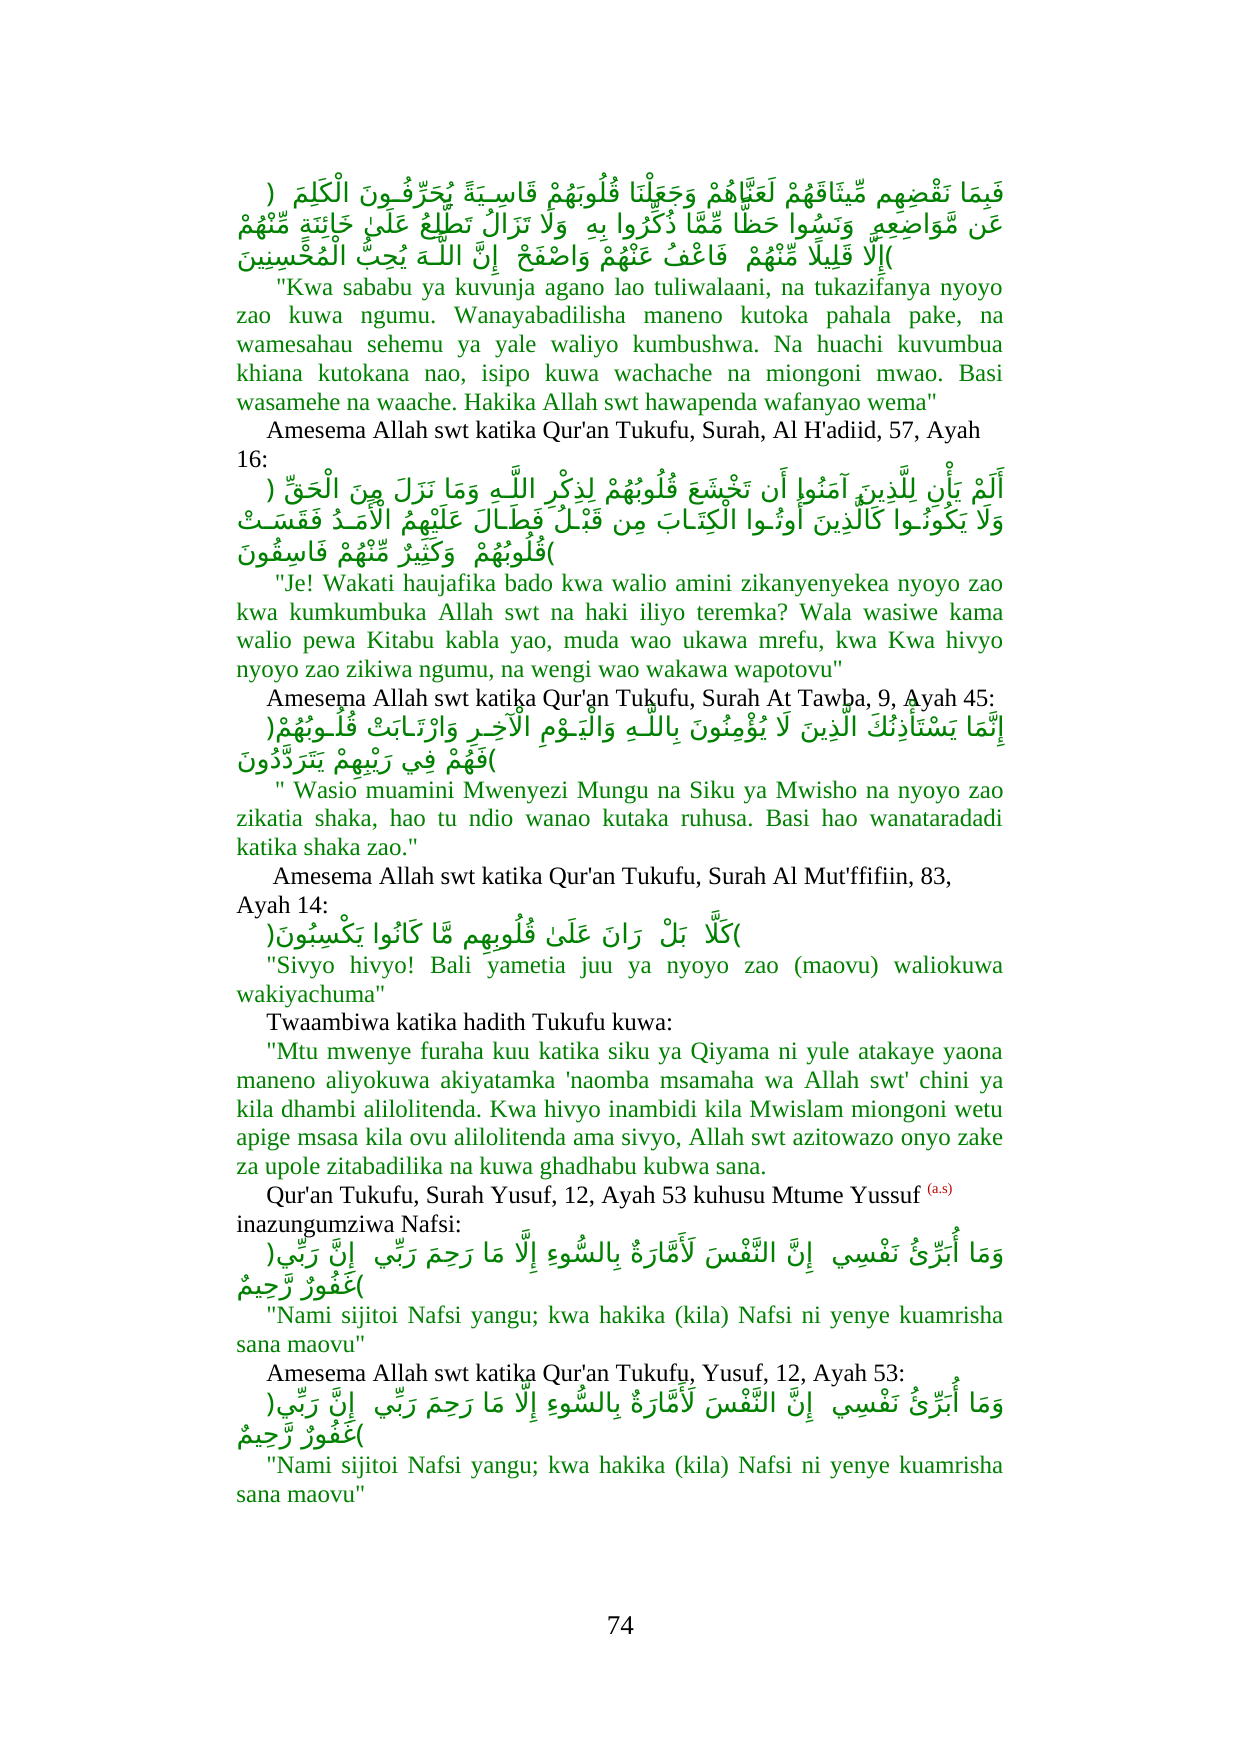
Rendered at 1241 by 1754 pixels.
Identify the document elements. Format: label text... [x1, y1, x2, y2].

text "Sivyo hivyo! Bali yametia juu ya nyoyo zao (maovu) waliokuwa wakiyachuma" [236, 950, 1004, 1007]
text ﴿ أَلَمْ يَأْنِ لِلَّذِينَ آمَنُوا أَن تَخْشَعَ قُلُوبُهُمْ لِذِكْرِ اللَّـهِ وَمَا نَزَلَ مِنَ الْحَقِّ وَلَا يَكُونُوا كَالَّذِينَ أُوتُوا الْكِتَابَ مِن قَبْلُ فَطَالَ عَلَيْهِمُ الْأَمَدُ فَقَسَتْ قُلُوبُهُمْ وَكَثِيرٌ مِّنْهُمْ فَاسِقُونَ﴾ [236, 473, 1004, 568]
text "Kwa sababu ya kuvunja agano lao tuliwalaani, na tukazifanya nyoyo zao kuwa ngumu. Wanayabadilisha maneno kutoka pahala pake, na wamesahau sehemu ya yale waliyo kumbushwa. Na huachi kuvumbua khiana kutokana nao, isipo kuwa wachache na miongoni mwao. Basi wasamehe na waache. Hakika Allah swt hawapenda wafanyao wema" [236, 272, 1004, 416]
text ﴿كَلَّا بَلْ رَانَ عَلَىٰ قُلُوبِهِم مَّا كَانُوا يَكْسِبُونَ﴾ [236, 918, 1004, 950]
text "Nami sijitoi Nafsi yangu; kwa hakika (kila) Nafsi ni yenye kuamrisha sana maovu" [236, 1450, 1004, 1507]
text Twaambiwa katika hadith Tukufu kuwa: [236, 1007, 1004, 1036]
text ﴿ فَبِمَا نَقْضِهِم مِّيثَاقَهُمْ لَعَنَّاهُمْ وَجَعَلْنَا قُلُوبَهُمْ قَاسِيَةً يُحَرِّفُونَ الْكَلِمَ عَن مَّوَاضِعِهِ وَنَسُوا حَظًّا مِّمَّا ذُكِّرُوا بِهِ وَلَا تَزَالُ تَطَّلِعُ عَلَىٰ خَائِنَةٍ مِّنْهُمْ إِلَّا قَلِيلًا مِّنْهُمْ فَاعْفُ عَنْهُمْ وَاصْفَحْ إِنَّ اللَّـهَ يُحِبُّ الْمُحْسِنِينَ﴾ [236, 177, 1004, 272]
text Qur'an Tukufu, Surah Yusuf, 12, Ayah 53 kuhusu Mtume Yussuf (a.s) inazungumziwa Nafsi: [236, 1180, 1004, 1237]
text "Nami sijitoi Nafsi yangu; kwa hakika (kila) Nafsi ni yenye kuamrisha sana maovu" [236, 1301, 1004, 1358]
text Amesema Allah swt katika Qur'an Tukufu, Surah At Tawba, 9, Ayah 45: [236, 683, 1004, 712]
text Amesema Allah swt katika Qur'an Tukufu, Surah Al Mut'ffifiin, 83, Ayah 14: [236, 861, 1004, 918]
text " Wasio muamini Mwenyezi Mungu na Siku ya Mwisho na nyoyo zao zikatia shaka, hao tu ndio wanao kutaka ruhusa. Basi hao wanataradadi katika shaka zao." [236, 775, 1004, 861]
text "Je! Wakati haujafika bado kwa walio amini zikanyenyekea nyoyo zao kwa kumkumbuka Allah swt na haki iliyo teremka? Wala wasiwe kama walio pewa Kitabu kabla yao, muda wao ukawa mrefu, kwa Kwa hivyo nyoyo zao zikiwa ngumu, na wengi wao wakawa wapotovu" [236, 568, 1004, 683]
text ﴿وَمَا أُبَرِّئُ نَفْسِي إِنَّ النَّفْسَ لَأَمَّارَةٌ بِالسُّوءِ إِلَّا مَا رَحِمَ رَبِّي إِنَّ رَبِّي غَفُورٌ رَّحِيمٌ﴾ [236, 1237, 1004, 1301]
text ﴿وَمَا أُبَرِّئُ نَفْسِي إِنَّ النَّفْسَ لَأَمَّارَةٌ بِالسُّوءِ إِلَّا مَا رَحِمَ رَبِّي إِنَّ رَبِّي غَفُورٌ رَّحِيمٌ﴾ [236, 1387, 1004, 1450]
text "Mtu mwenye furaha kuu katika siku ya Qiyama ni yule atakaye yaona maneno aliyokuwa akiyatamka 'naomba msamaha wa Allah swt' chini ya kila dhambi alilolitenda. Kwa hivyo inambidi kila Mwislam miongoni wetu apige msasa kila ovu alilolitenda ama sivyo, Allah swt azitowazo onyo zake za upole zitabadilika na kuwa ghadhabu kubwa sana. [236, 1036, 1004, 1180]
text Amesema Allah swt katika Qur'an Tukufu, Yusuf, 12, Ayah 53: [236, 1358, 1004, 1387]
text ﴿إِنَّمَا يَسْتَأْذِنُكَ الَّذِينَ لَا يُؤْمِنُونَ بِاللَّـهِ وَالْيَوْمِ الْآخِرِ وَارْتَابَتْ قُلُوبُهُمْ فَهُمْ فِي رَيْبِهِمْ يَتَرَدَّدُونَ﴾ [236, 712, 1004, 775]
text Amesema Allah swt katika Qur'an Tukufu, Surah, Al H'adiid, 57, Ayah 16: [236, 416, 1004, 473]
